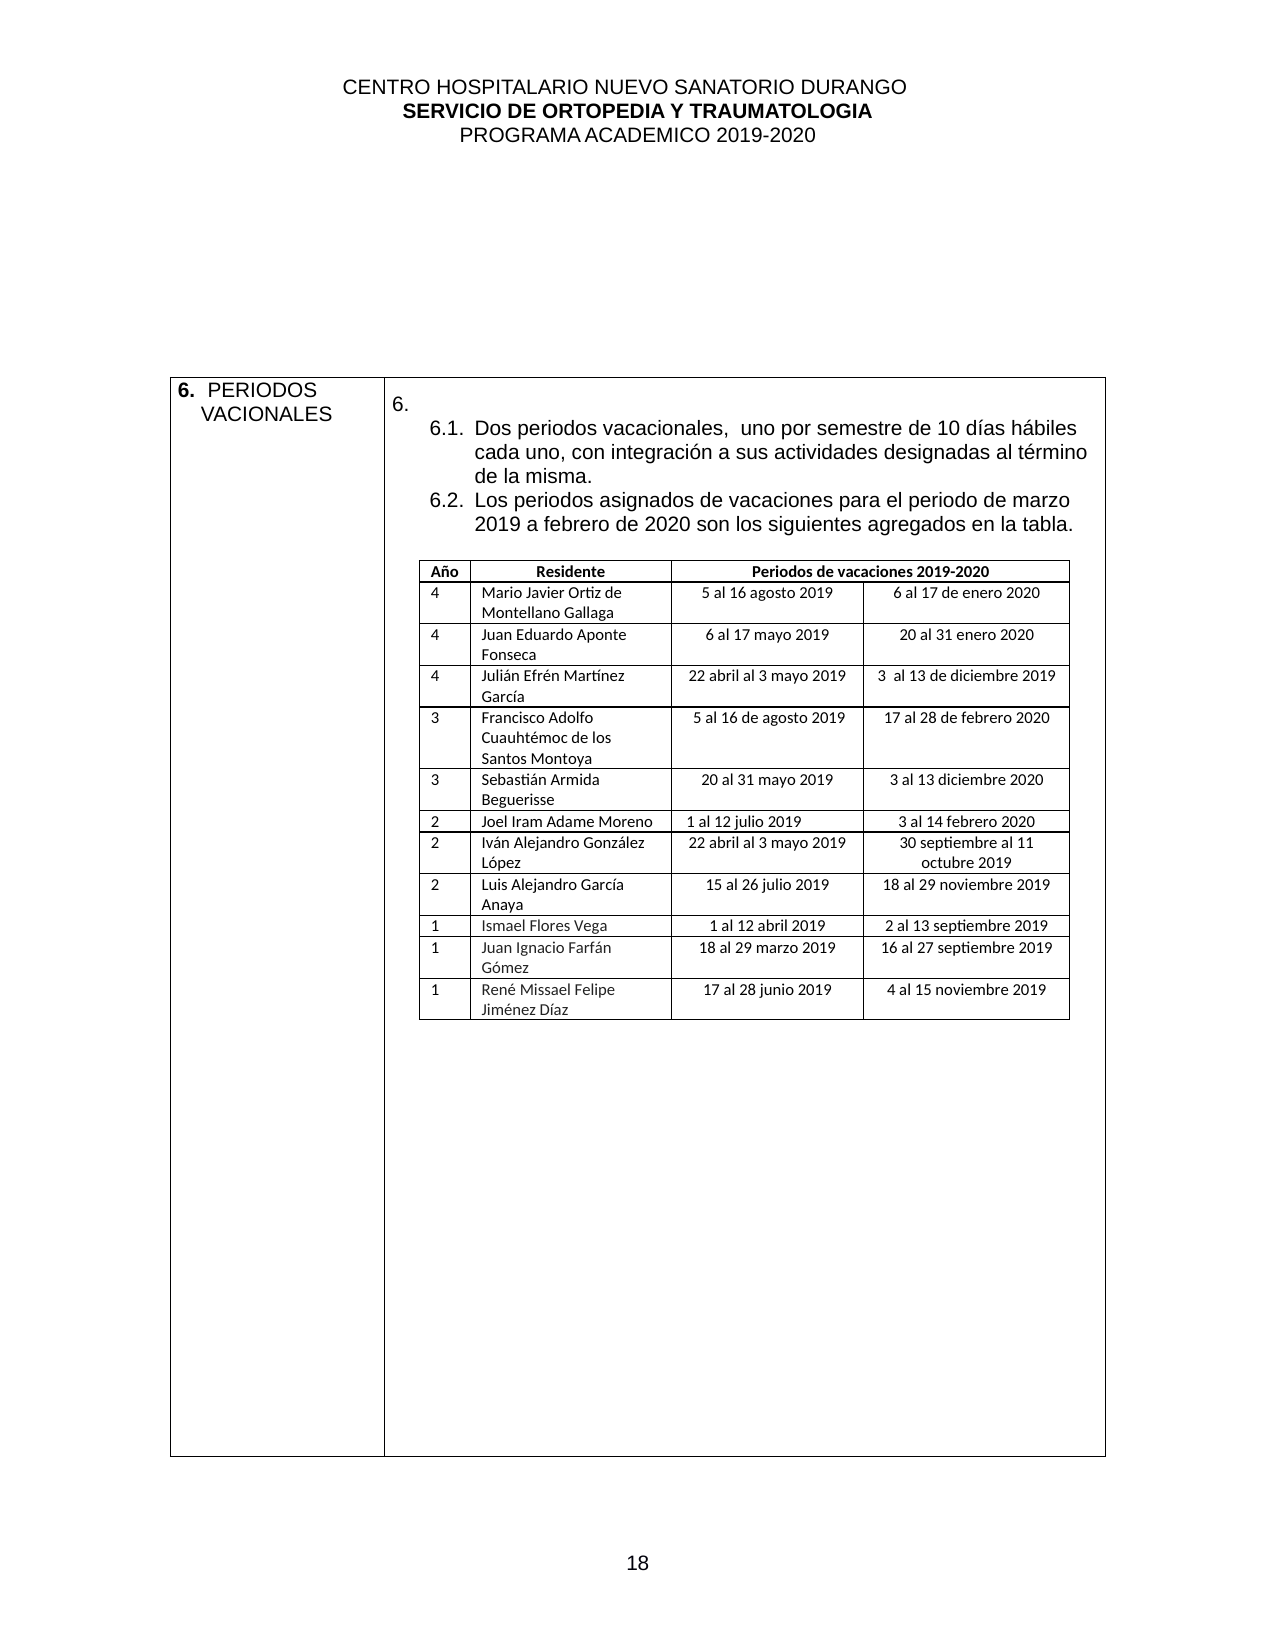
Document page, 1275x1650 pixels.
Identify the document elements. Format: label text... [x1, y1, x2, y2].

table_header PERIODOS VACIONALES [171, 378, 384, 1456]
table_header Dos periodos vacacionales, uno por semestre de 10 días hábiles cada uno, con integración a sus actividades designadas al término de la misma. Los periodos asignados de vacaciones para el periodo de marzo 2019 a febrero de 2020 son los siguientes agregados en la tabla. [385, 378, 1105, 1456]
